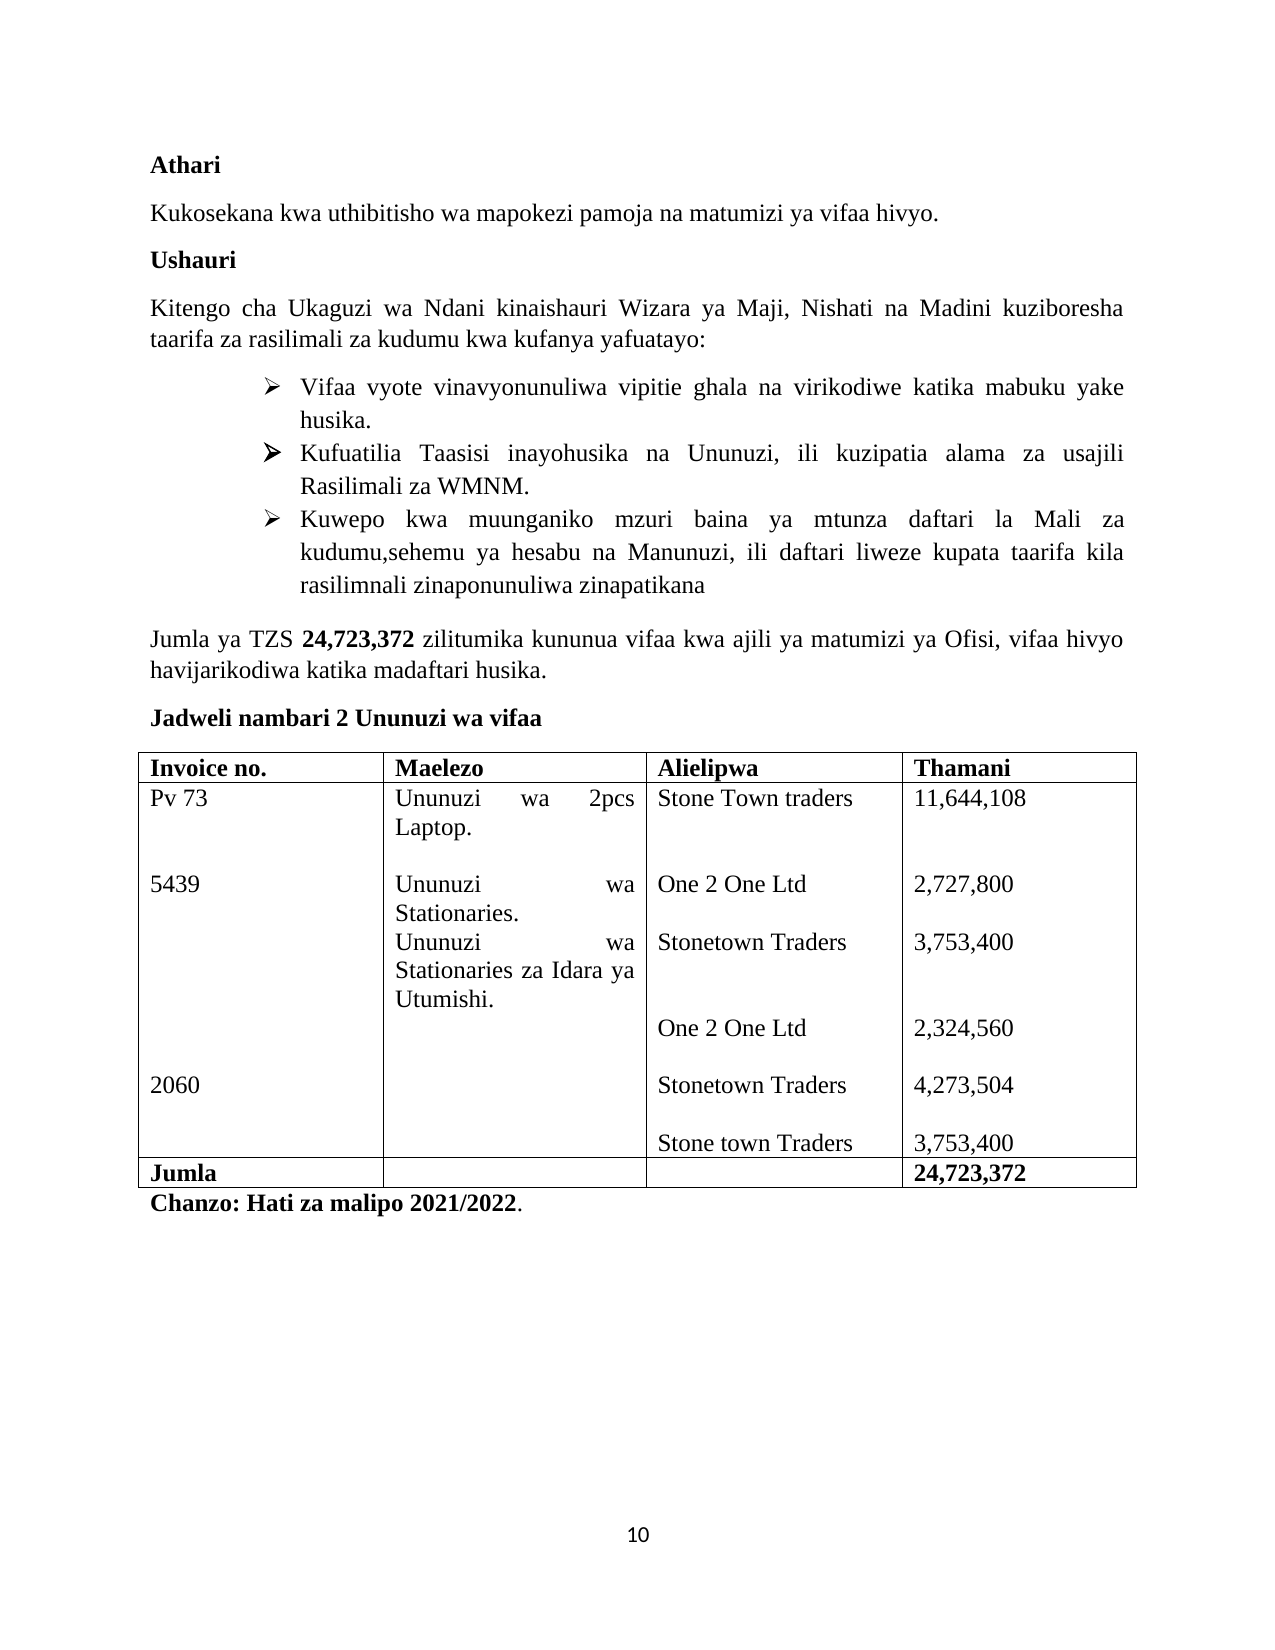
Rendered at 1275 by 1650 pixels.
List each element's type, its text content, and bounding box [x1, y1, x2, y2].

table_cell [647, 1158, 902, 1187]
text Athari [150, 150, 1125, 179]
table_header Maelezo [384, 753, 646, 782]
table_header Invoice no. [139, 753, 383, 782]
text Kukosekana kwa uthibitisho wa mapokezi pamoja na matumizi ya vifaa hivyo. [150, 198, 1125, 226]
list Kufuatilia Taasisi inayohusika na Ununuzi, ili kuzipatia alama za usajili Rasilimali za WMNM. [262, 438, 1125, 500]
text Kitengo cha Ukaguzi wa Ndani kinaishauri Wizara ya Maji, Nishati na Madini kuziboresha taarifa za rasilimali za kudumu kwa kufanya yafuatayo: [150, 293, 1125, 353]
table_cell 11,644,108 2,727,800 3,753,400 2,324,560 4,273,504 3,753,400 [903, 783, 1136, 1157]
list Vifaa vyote vinavyonunuliwa vipitie ghala na virikodiwe katika mabuku yake husika. [262, 372, 1125, 434]
list Kuwepo kwa muunganiko mzuri baina ya mtunza daftari la Mali za kudumu,sehemu ya hesabu na Manunuzi, ili daftari liweze kupata taarifa kila rasilimnali zinaponunuliwa zinapatikana [262, 504, 1125, 599]
table_cell Ununuzi wa 2pcs Laptop. Ununuzi wa Stationaries. Ununuzi wa Stationaries za Idara ya Utumishi. [384, 783, 646, 1157]
table_cell Pv 73 5439 2060 [139, 783, 383, 1157]
table_cell Stone Town traders One 2 One Ltd Stonetown Traders One 2 One Ltd Stonetown Traders Stone town Traders [647, 783, 902, 1157]
table_cell 24,723,372 [903, 1158, 1136, 1187]
text Jadweli nambari 2 Ununuzi wa vifaa [150, 703, 1125, 731]
table_cell [384, 1158, 646, 1187]
table_header Alielipwa [647, 753, 902, 782]
table_cell Jumla [139, 1158, 383, 1187]
text Chanzo: Hati za malipo 2021/2022. [150, 1188, 1125, 1216]
table_header Thamani [903, 753, 1136, 782]
text Jumla ya TZS 24,723,372 zilitumika kununua vifaa kwa ajili ya matumizi ya Ofisi, vifaa hivyo havijarikodiwa katika madaftari husika. [150, 624, 1125, 684]
text Ushauri [150, 245, 1125, 274]
